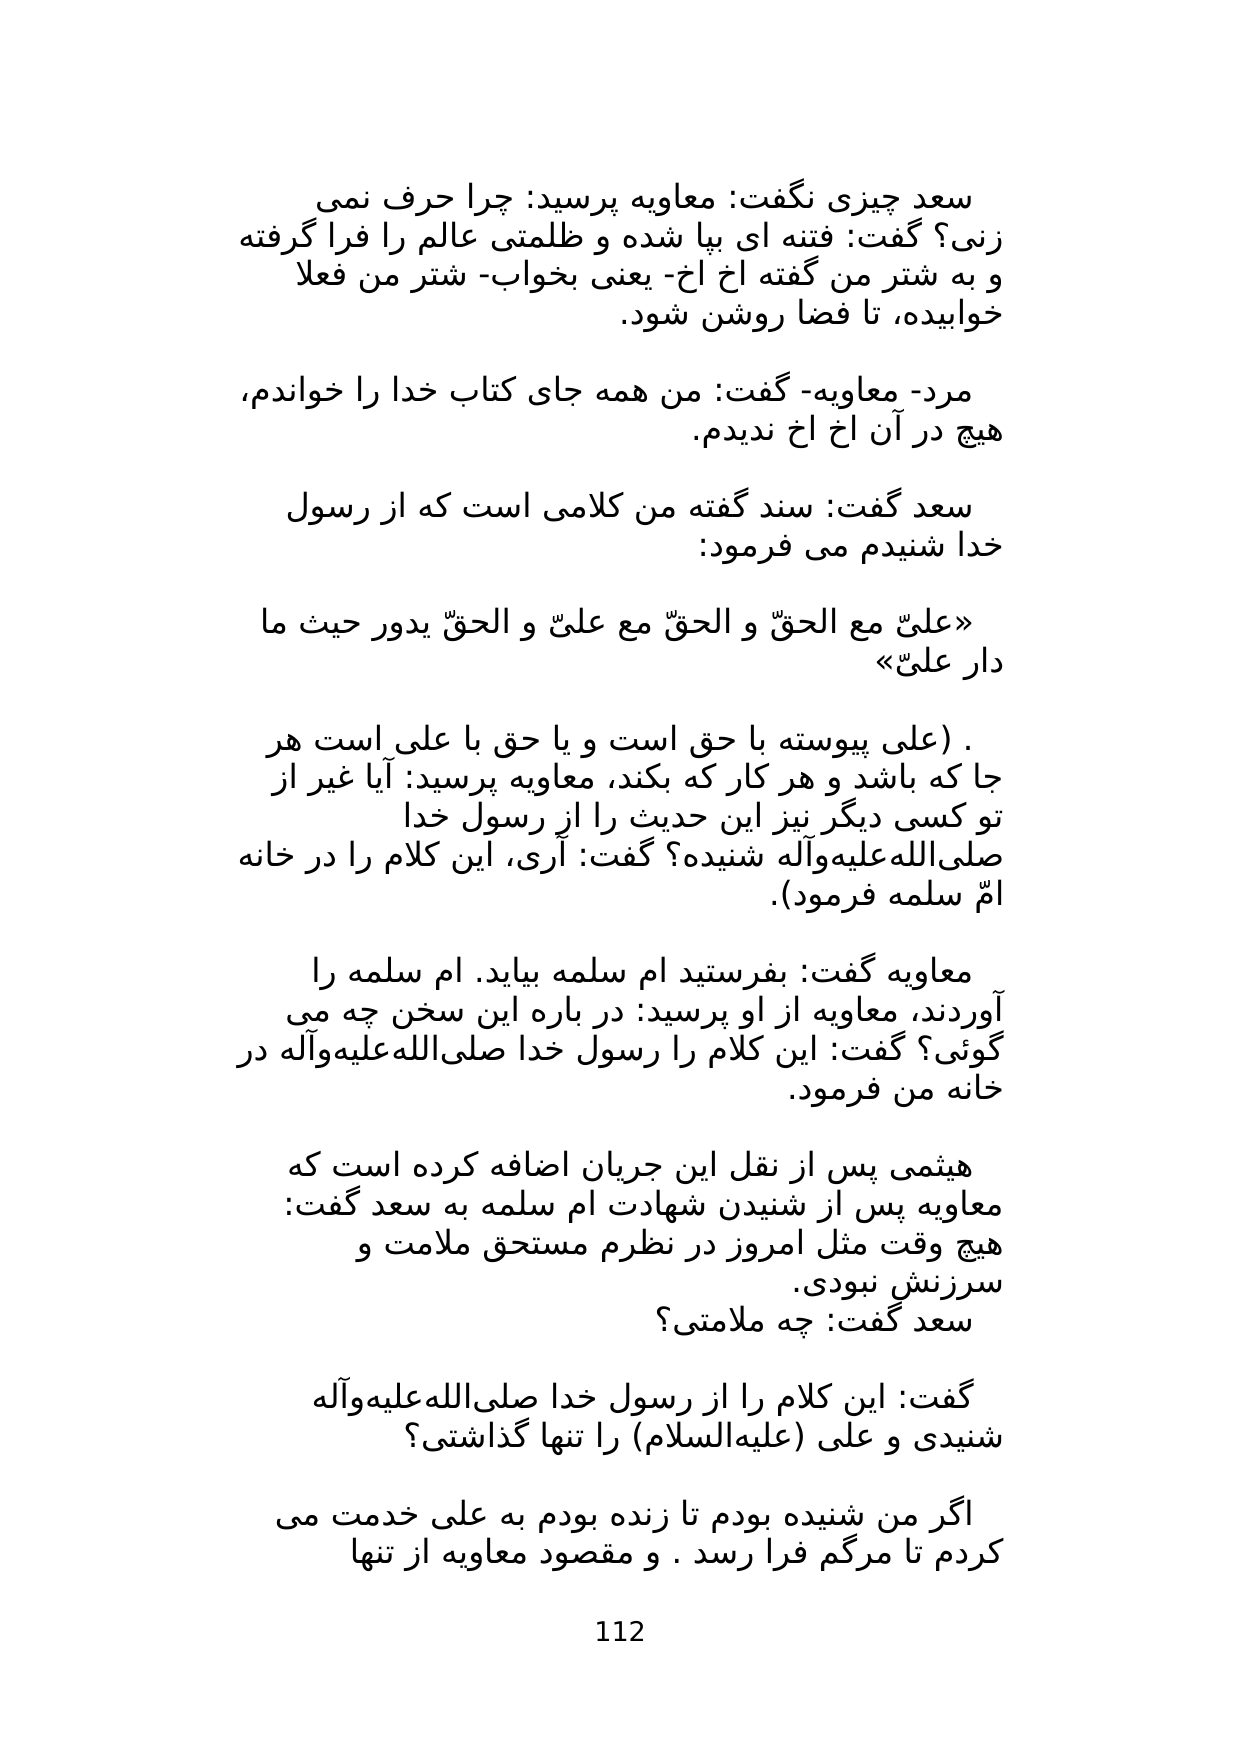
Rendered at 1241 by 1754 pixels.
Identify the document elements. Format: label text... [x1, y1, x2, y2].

text گفت: این کلام را از رسول خدا صلى‌الله‌عليه‌وآله شنیدی و علی (عليه‌السلام) را تنها گذاشتی؟ [236, 1378, 1004, 1456]
text سعد گفت: چه ملامتی؟ [236, 1301, 1004, 1340]
text سعد گفت: سند گفته من کلامی است که از رسول خدا شنیدم می فرمود: [236, 487, 1004, 565]
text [236, 1494, 1004, 1572]
text هیثمی پس از نقل این جریان اضافه کرده است که معاویه پس از شنیدن شهادت ام سلمه به سعد گفت: هیچ وقت مثل امروز در نظرم مستحق ملامت و سرزنش نبودی. [236, 1145, 1004, 1301]
text «علیّ مع الحقّ و الحقّ مع علیّ و الحقّ یدور حیث ما دار علیّ» [236, 603, 1004, 681]
text سعد چیزی نگفت: معاویه پرسید: چرا حرف نمی زنی؟ گفت: فتنه ای بپا شده و ظلمتی عالم را فرا گرفته و به شتر من گفته اخ اخ- یعنی بخواب- شتر من فعلا خوابیده، تا فضا روشن شود. [236, 177, 1004, 333]
text . (علی پیوسته با حق است و یا حق با علی است هر جا که باشد و هر کار که بکند، معاویه پرسید: آیا غیر از تو کسی دیگر نیز این حدیث را از رسول خدا صلى‌الله‌عليه‌وآله شنیده؟ گفت: آری، این کلام را در خانه امّ سلمه فرمود). [236, 719, 1004, 913]
text معاویه گفت: بفرستید ام سلمه بیاید. ام سلمه را آوردند، معاویه از او پرسید: در باره این سخن چه می گوئی؟ گفت: این کلام را رسول خدا صلى‌الله‌عليه‌وآله در خانه من فرمود. [236, 952, 1004, 1107]
text مرد- معاویه- گفت: من همه جای کتاب خدا را خواندم، هیچ در آن اخ اخ ندیدم. [236, 371, 1004, 449]
